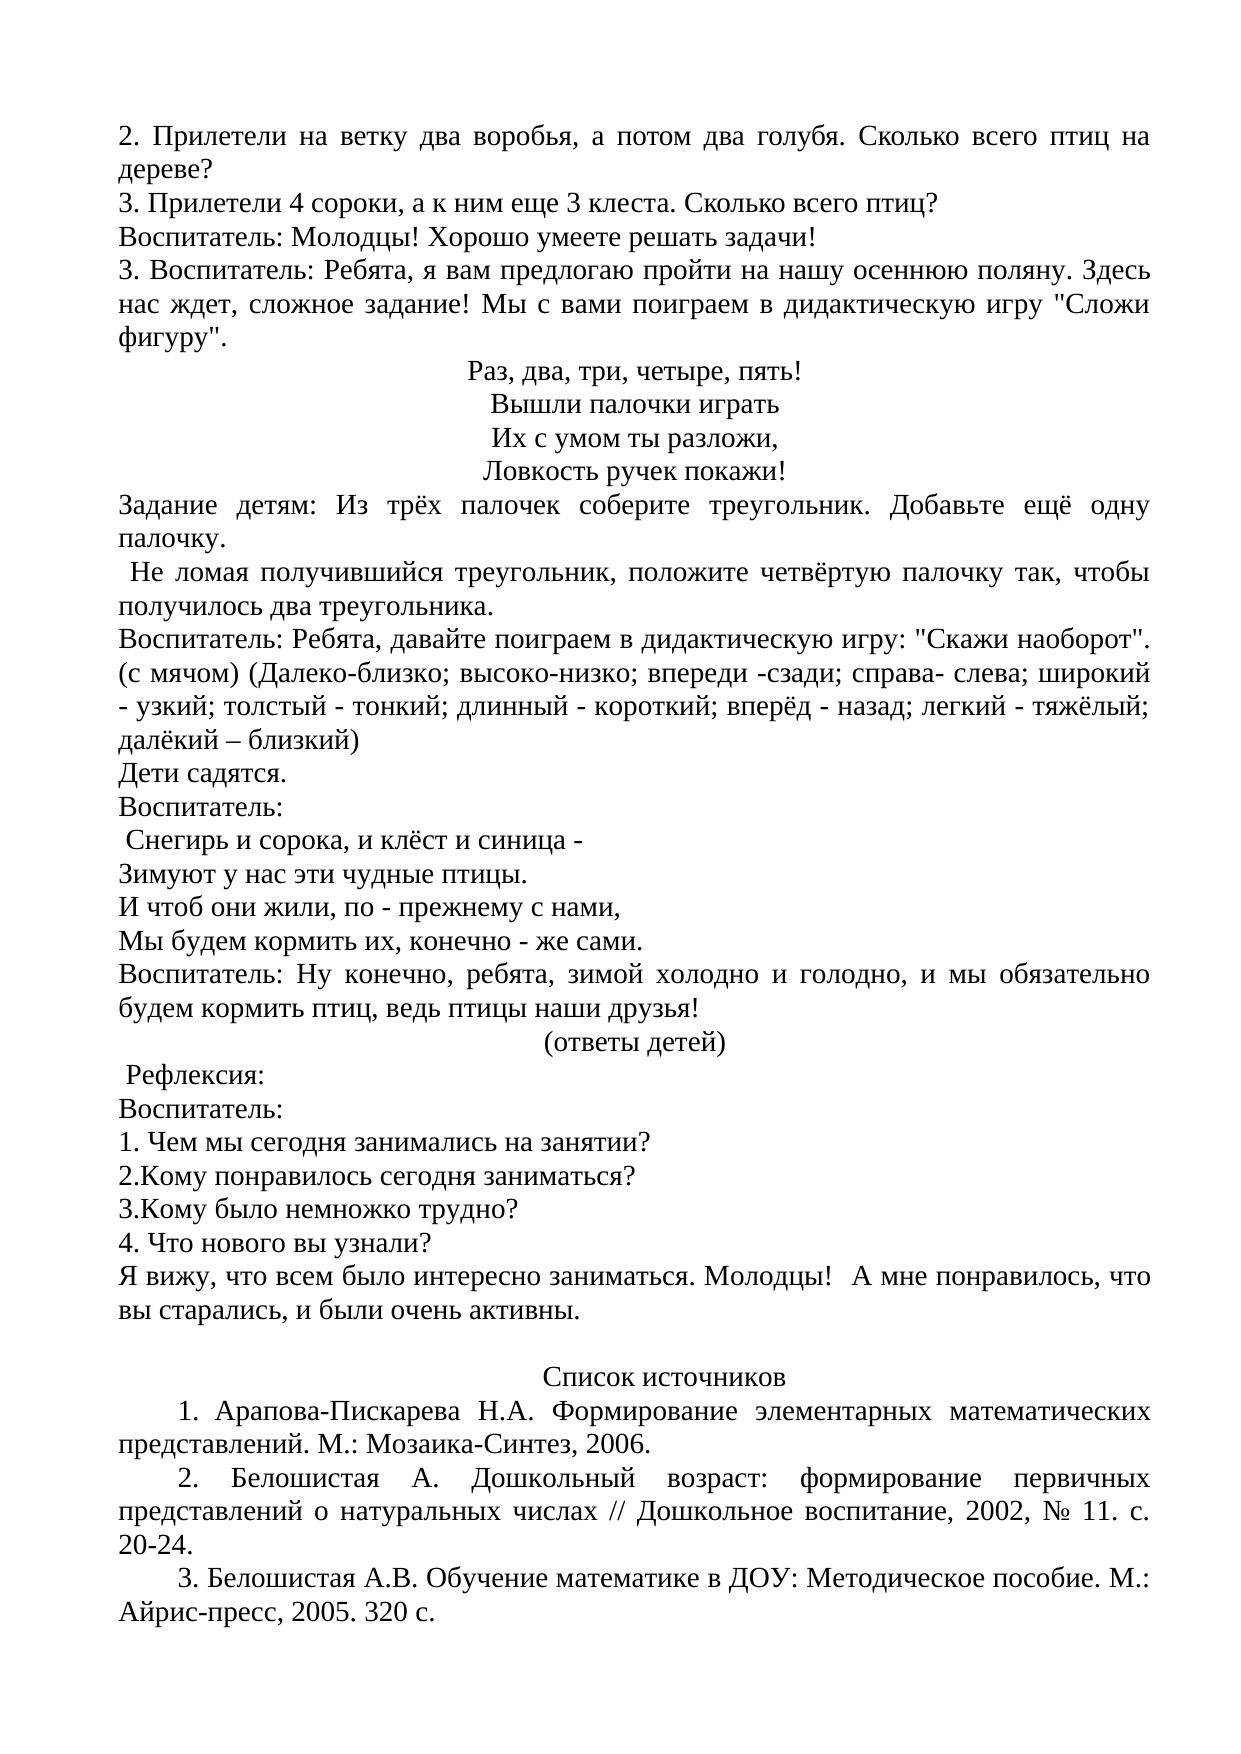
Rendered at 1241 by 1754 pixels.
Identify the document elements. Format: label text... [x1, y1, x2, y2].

text Воспитатель: [118, 789, 1152, 822]
text Снегирь и сорока, и клёст и синица - [118, 822, 1152, 856]
text 3. Белошистая А.В. Обучение математике в ДОУ: Методическое пособие. М.: Айрис-пресс, 2005. 320 с. [118, 1560, 1152, 1627]
text 2. Прилетели на ветку два воробья, а потом два голубя. Сколько всего птиц на дереве? [118, 118, 1152, 185]
text Ловкость ручек покажи! [118, 453, 1152, 487]
text Воспитатель: Молодцы! Хорошо умеете решать задачи! [118, 219, 1152, 252]
text Воспитатель: Ребята, давайте поиграем в дидактическую игру: "Скажи наоборот". (с мячом) (Далеко-близко; высоко-низко; впереди -сзади; справа- слева; широкий - узкий; толстый - тонкий; длинный - короткий; вперёд - назад; легкий - тяжёлый; далёкий – близкий) [118, 621, 1152, 755]
text 1. Чем мы сегодня занимались на занятии? [118, 1124, 1152, 1158]
text 3. Прилетели 4 сороки, а к ним еще 3 клеста. Сколько всего птиц? [118, 185, 1152, 219]
text 4. Что нового вы узнали? [118, 1225, 1152, 1258]
text И чтоб они жили, по - прежнему с нами, [118, 889, 1152, 923]
text Вышли палочки играть [118, 386, 1152, 420]
text Не ломая получившийся треугольник, положите четвёртую палочку так, чтобы получилось два треугольника. [118, 554, 1152, 621]
text Список источников [118, 1359, 1152, 1393]
text Рефлексия: [118, 1057, 1152, 1091]
text Их с умом ты разложи, [118, 420, 1152, 453]
text 3. Воспитатель: Ребята, я вам предлогаю пройти на нашу осеннюю поляну. Здесь нас ждет, сложное задание! Мы с вами поиграем в дидактическую игру "Сложи фигуру". [118, 252, 1152, 353]
text Воспитатель: Ну конечно, ребята, зимой холодно и голодно, и мы обязательно будем кормить птиц, ведь птицы наши друзья! [118, 957, 1152, 1024]
text Мы будем кормить их, конечно - же сами. [118, 923, 1152, 957]
text 3.Кому было немножко трудно? [118, 1191, 1152, 1225]
text 2.Кому понравилось сегодня заниматься? [118, 1158, 1152, 1191]
text 1. Арапова-Пискарева Н.А. Формирование элементарных математических представлений. М.: Мозаика-Синтез, 2006. [118, 1393, 1152, 1460]
text Раз, два, три, четыре, пять! [118, 353, 1152, 386]
text (ответы детей) [118, 1024, 1152, 1057]
text Зимуют у нас эти чудные птицы. [118, 856, 1152, 889]
text 2. Белошистая А. Дошкольный возраст: формирование первичных представлений о натуральных числах // Дошкольное воспитание, 2002, № 11. с. 20-24. [118, 1460, 1152, 1560]
text Дети садятся. [118, 755, 1152, 789]
text Я вижу, что всем было интересно заниматься. Молодцы! А мне понравилось, что вы старались, и были очень активны. [118, 1258, 1152, 1326]
text Воспитатель: [118, 1091, 1152, 1124]
text Задание детям: Из трёх палочек соберите треугольник. Добавьте ещё одну палочку. [118, 487, 1152, 554]
